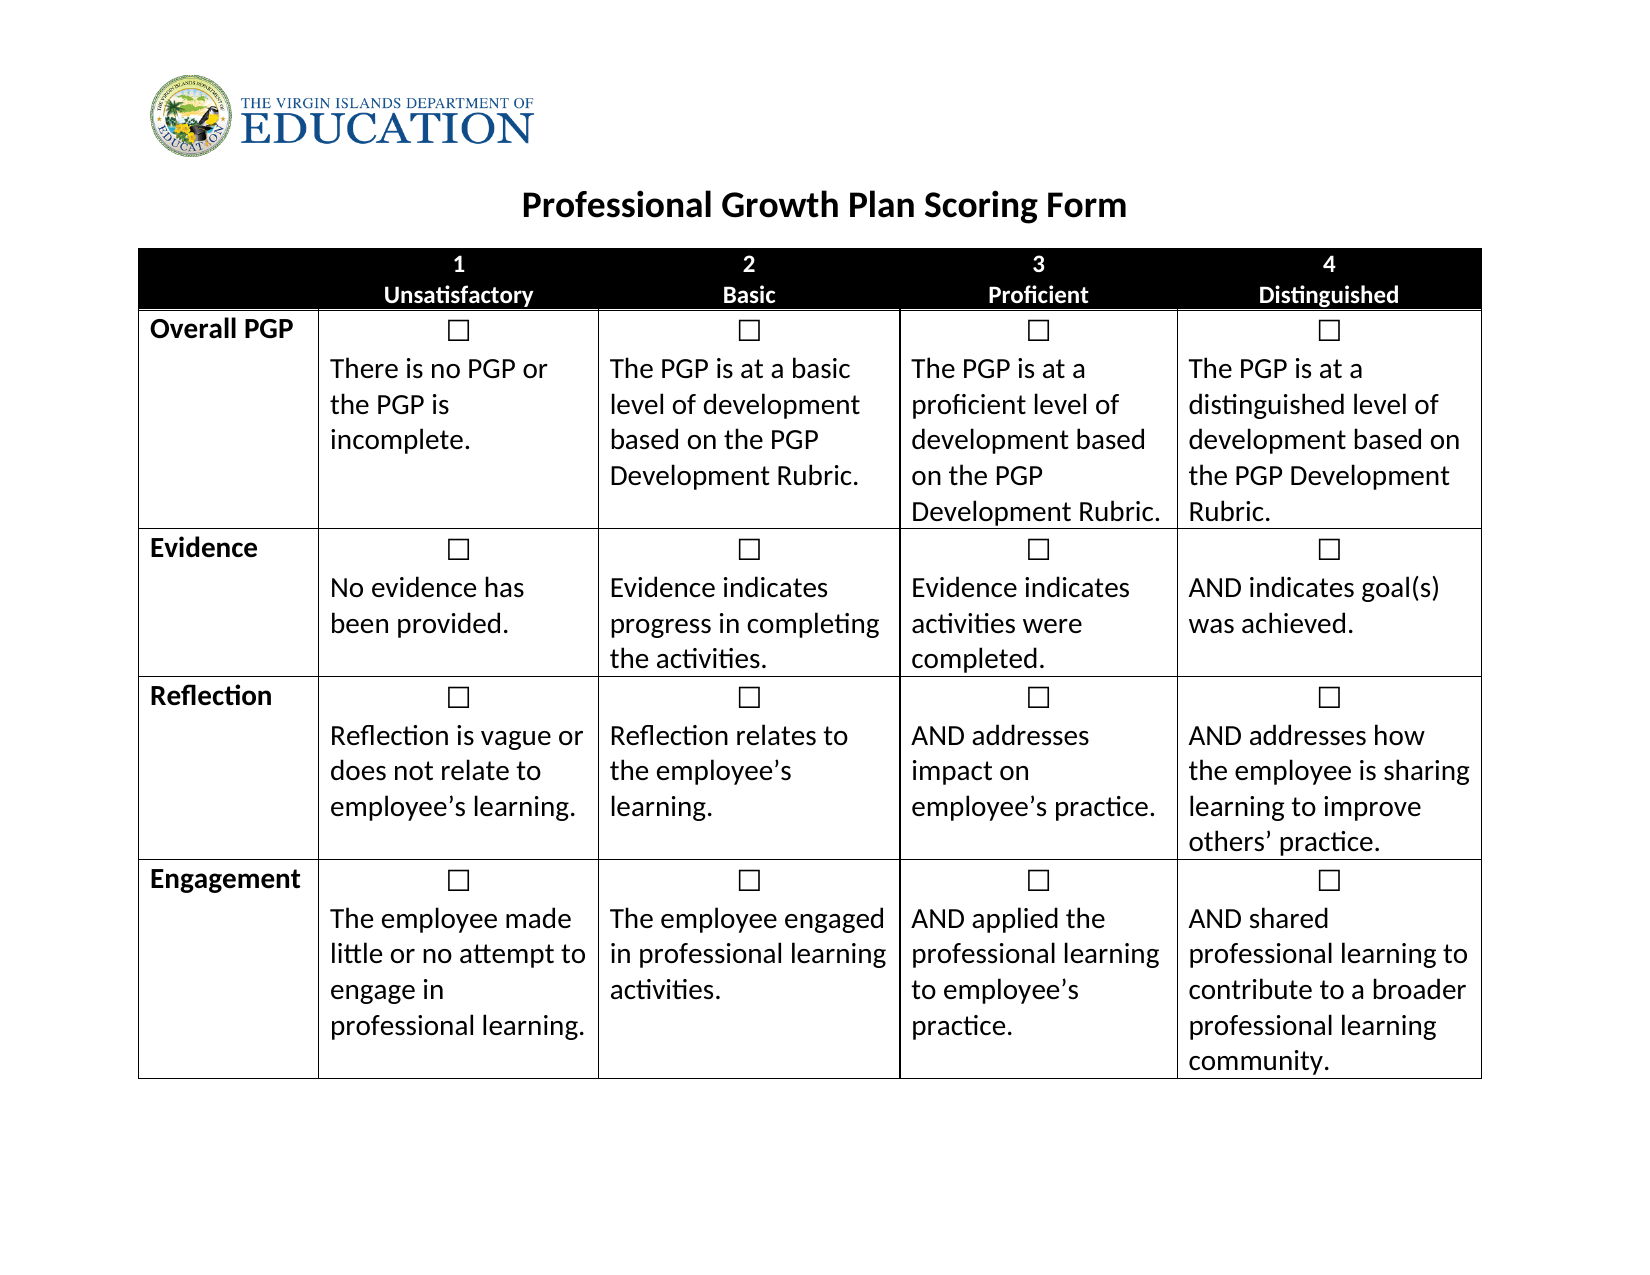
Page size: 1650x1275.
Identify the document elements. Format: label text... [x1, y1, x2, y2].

table_cell AND indicates goal(s) was achieved. [1178, 529, 1481, 676]
table_cell Evidence indicates activities were completed. [901, 529, 1177, 676]
table_header 2 Basic [599, 249, 899, 309]
table_cell No evidence has been provided. [319, 529, 598, 676]
table_header [139, 249, 318, 309]
table_cell The PGP is at a proficient level of development based on the PGP Development Rubric. [901, 311, 1177, 528]
table_cell AND addresses how the employee is sharing learning to improve others’ practice. [1178, 677, 1481, 859]
table_cell Overall PGP [139, 311, 318, 528]
table_header 3 Proficient [901, 249, 1177, 309]
table_cell There is no PGP or the PGP is incomplete. [319, 311, 598, 528]
picture [150, 75, 538, 157]
table_cell Reflection is vague or does not relate to employee’s learning. [319, 677, 598, 859]
table_header 1 Unsatisfactory [319, 249, 598, 309]
table_cell Evidence indicates progress in completing the activities. [599, 529, 899, 676]
table_cell The PGP is at a basic level of development based on the PGP Development Rubric. [599, 311, 899, 528]
table_cell The employee made little or no attempt to engage in professional learning. [319, 860, 598, 1078]
table_cell Reflection relates to the employee’s learning. [599, 677, 899, 859]
table_cell AND addresses impact on employee’s practice. [901, 677, 1177, 859]
table_cell Engagement [139, 860, 318, 1078]
table_cell The PGP is at a distinguished level of development based on the PGP Development Rubric. [1178, 311, 1481, 528]
table_cell Evidence [139, 529, 318, 676]
table_header 4 Distinguished [1178, 249, 1481, 309]
table_cell AND shared professional learning to contribute to a broader professional learning community. [1178, 860, 1481, 1078]
text Professional Growth Plan Scoring Form [150, 181, 1500, 227]
table_cell Reflection [139, 677, 318, 859]
table_cell AND applied the professional learning to employee’s practice. [901, 860, 1177, 1078]
table_cell The employee engaged in professional learning activities. [599, 860, 899, 1078]
